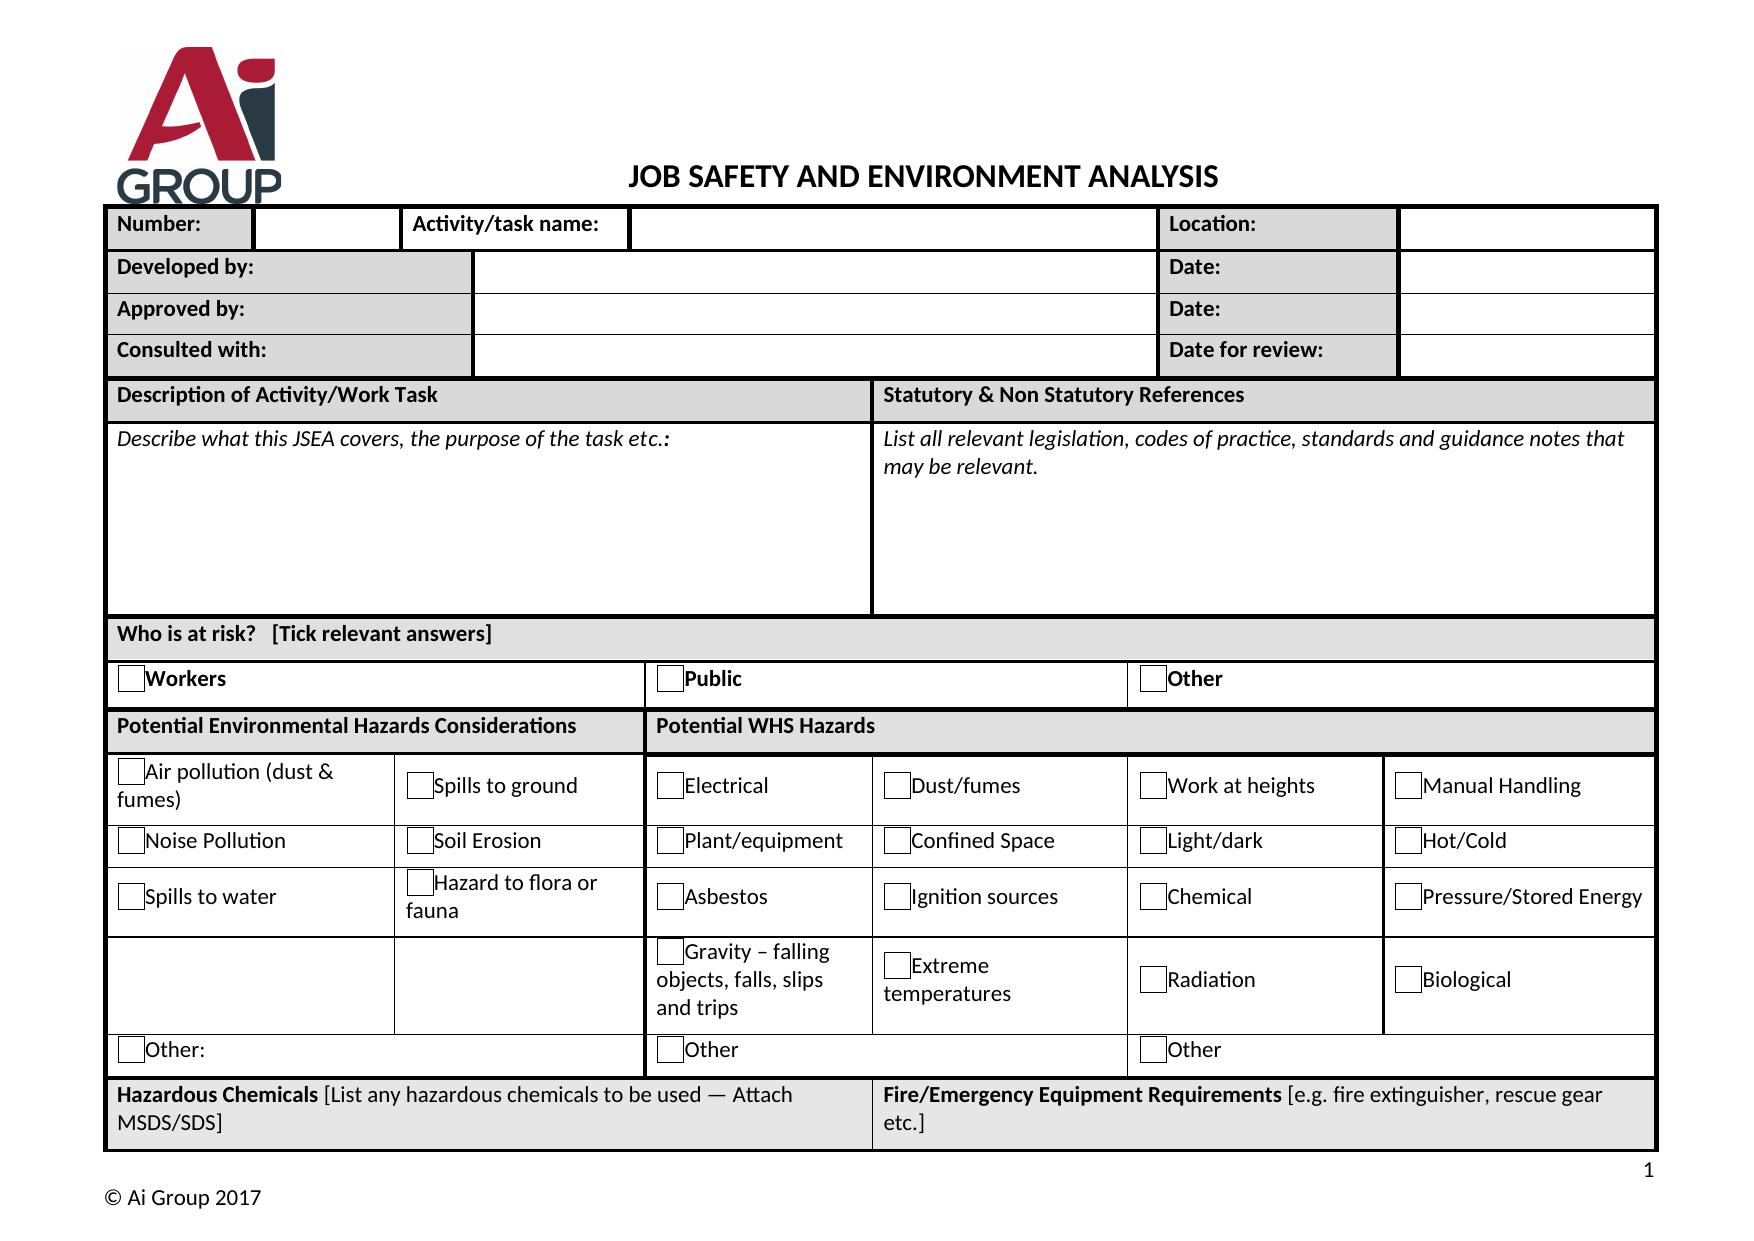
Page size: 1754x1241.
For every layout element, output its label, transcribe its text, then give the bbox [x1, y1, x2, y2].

table_cell Gravity – falling objects, falls, slips and trips [647, 938, 872, 1034]
picture [117, 47, 282, 204]
table_cell Soil Erosion [395, 826, 643, 867]
table_cell [475, 294, 1156, 334]
table_cell Noise Pollution [108, 826, 394, 867]
table_header [632, 209, 1156, 249]
table_cell Hazardous Chemicals [List any hazardous chemicals to be used — Attach MSDS/SDS] [108, 1080, 872, 1149]
table_header [1401, 209, 1654, 249]
table_cell Who is at risk? [Tick relevant answers] [108, 619, 1654, 659]
table_cell [475, 335, 1156, 376]
table_cell [1401, 294, 1654, 334]
table_cell Other [1128, 663, 1654, 707]
table_cell List all relevant legislation, codes of practice, standards and guidance notes that may be relevant. [874, 424, 1654, 614]
table_cell [1401, 335, 1654, 376]
table_cell Approved by: [108, 294, 471, 334]
table_cell Chemical [1128, 868, 1382, 936]
table_cell Potential WHS Hazards [647, 712, 1654, 752]
table_cell Public [646, 663, 1127, 707]
table_cell Fire/Emergency Equipment Requirements [e.g. fire extinguisher, rescue gear etc.] [873, 1080, 1654, 1149]
table_cell Describe what this JSEA covers, the purpose of the task etc.: [108, 424, 870, 614]
table_cell [395, 938, 643, 1034]
table_cell Biological [1385, 938, 1654, 1034]
table_header [256, 209, 399, 249]
table_cell Description of Activity/Work Task [108, 381, 870, 421]
table_cell [475, 252, 1156, 293]
table_cell Other [1128, 1035, 1654, 1076]
table_cell Ignition sources [873, 868, 1127, 936]
table_header Activity/task name: [403, 209, 627, 249]
table_cell Dust/fumes [873, 757, 1127, 825]
table_cell Potential Environmental Hazards Considerations [108, 712, 643, 752]
table_cell Manual Handling [1385, 757, 1654, 825]
table_cell Statutory & Non Statutory References [874, 381, 1654, 421]
table_cell Radiation [1128, 938, 1382, 1034]
table_cell Plant/equipment [647, 826, 872, 867]
table_cell Extreme temperatures [873, 938, 1127, 1034]
table_cell Consulted with: [108, 335, 471, 376]
table_cell Other: [108, 1035, 643, 1076]
table_cell Confined Space [873, 826, 1127, 867]
table_cell Pressure/Stored Energy [1385, 868, 1654, 936]
table_cell Air pollution (dust & fumes) [108, 755, 394, 825]
table_cell Date: [1160, 294, 1396, 334]
table_header Location: [1160, 209, 1396, 249]
table_cell Developed by: [108, 252, 471, 293]
table_cell Other [647, 1035, 1127, 1076]
table_cell Spills to water [108, 868, 394, 936]
table_cell Asbestos [647, 868, 872, 936]
table_cell [1401, 252, 1654, 293]
table_cell Date for review: [1160, 335, 1396, 376]
table_cell Light/dark [1128, 826, 1382, 867]
table_cell Workers [108, 663, 644, 707]
table_cell [108, 938, 394, 1034]
table_cell Electrical [647, 757, 872, 825]
table_cell Hot/Cold [1385, 826, 1654, 867]
table_cell Spills to ground [395, 755, 643, 825]
table_header Number: [108, 209, 251, 249]
table_cell Date: [1160, 252, 1396, 293]
table_cell Work at heights [1128, 757, 1382, 825]
table_cell Hazard to flora or fauna [395, 868, 643, 936]
